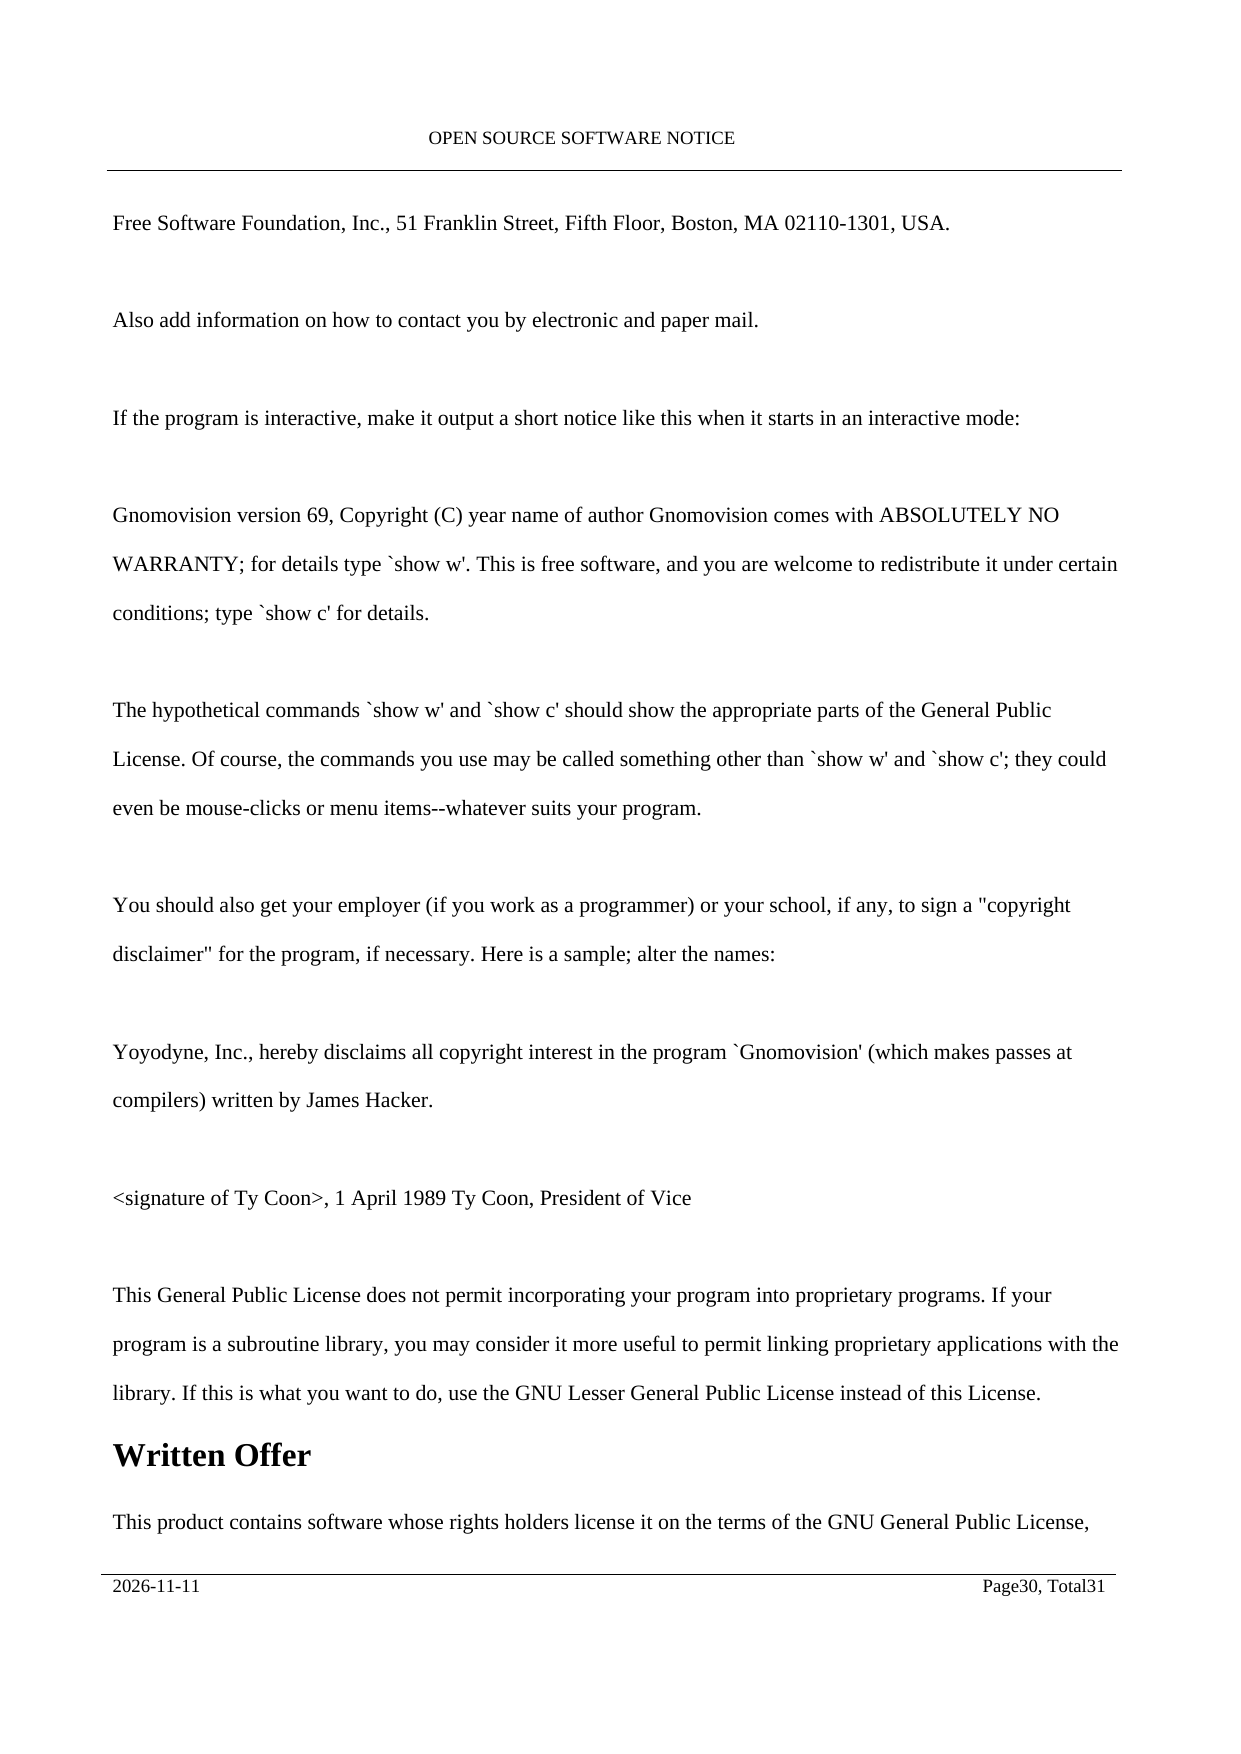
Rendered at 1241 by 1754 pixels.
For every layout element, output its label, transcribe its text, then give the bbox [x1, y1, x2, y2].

text Written Offer [112, 1421, 1128, 1486]
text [112, 206, 1128, 1409]
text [112, 1506, 1128, 1538]
